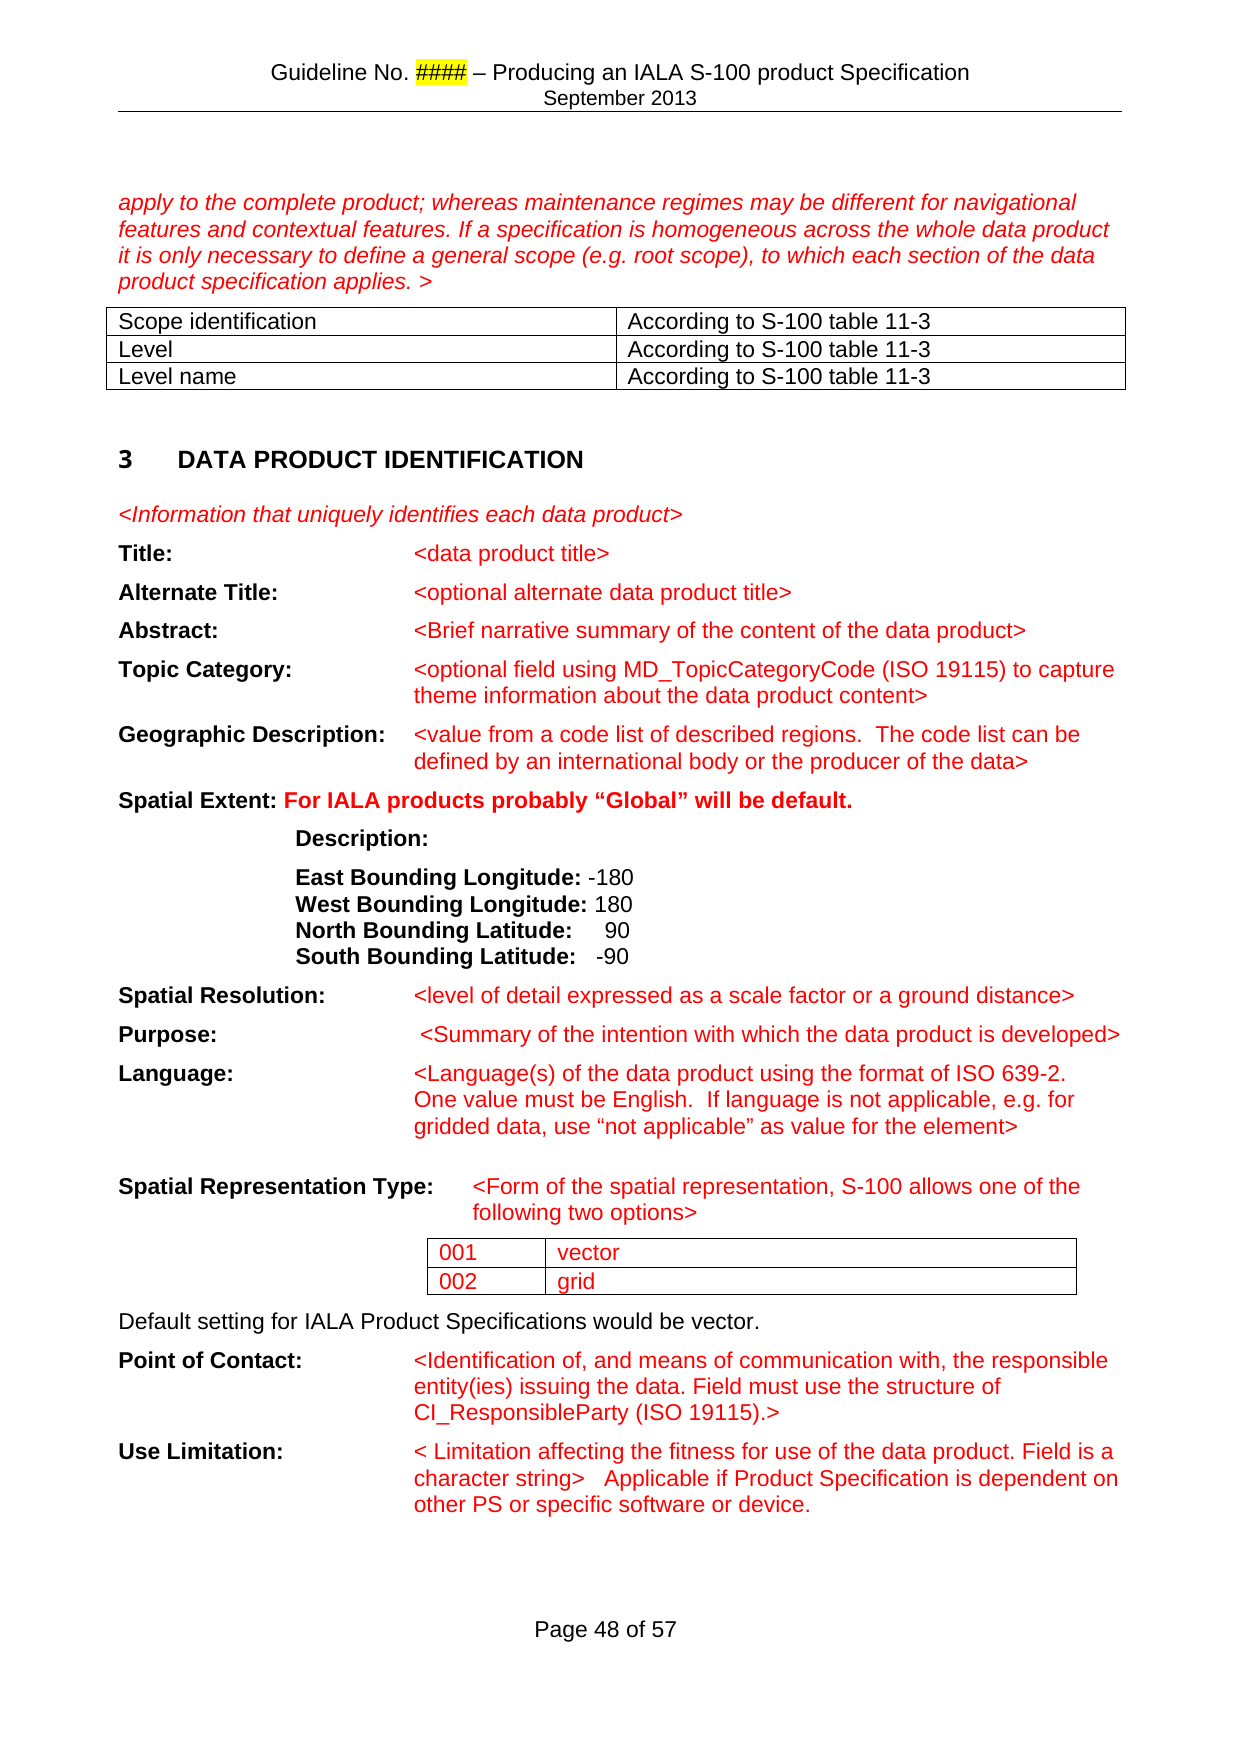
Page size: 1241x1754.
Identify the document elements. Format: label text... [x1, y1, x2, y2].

table_header According to S-100 table 11-3 [617, 308, 1125, 334]
subtitle Data product Identification [118, 442, 1122, 476]
table_cell According to S-100 table 11-3 [617, 363, 1125, 389]
text Purpose: <Summary of the intention with which the data product is developed> [118, 1021, 1122, 1047]
text Topic Category: <optional field using MD_TopicCategoryCode (ISO 19115) to capture theme information about the data product content> [118, 656, 1122, 709]
table_header Scope identification [107, 308, 616, 334]
text Description: [260, 825, 1122, 852]
text Use Limitation: < Limitation affecting the fitness for use of the data product. Field is a character string> Applicable if Product Specification is dependent on other PS or specific software or device. [118, 1438, 1122, 1517]
text South Bounding Latitude: -90 [260, 943, 1122, 970]
text Abstract: <Brief narrative summary of the content of the data product> [118, 617, 1122, 644]
text Title: <data product title> [118, 539, 1122, 566]
text East Bounding Longitude: -180 [260, 864, 1122, 891]
table_cell Level name [107, 363, 616, 389]
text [118, 189, 1122, 294]
table_cell grid [546, 1268, 1076, 1294]
text Spatial Resolution: <level of detail expressed as a scale factor or a ground distance> [118, 982, 1122, 1008]
text North Bounding Latitude: 90 [260, 917, 1122, 943]
table_header 001 [428, 1239, 545, 1267]
text West Bounding Longitude: 180 [260, 891, 1122, 917]
text Geographic Description: <value from a code list of described regions. The code list can be defined by an international body or the producer of the data> [118, 721, 1122, 774]
text Spatial Extent: For IALA products probably “Global” will be default. [118, 787, 1122, 813]
text Language: <Language(s) of the data product using the format of ISO 639-2. One value must be English. If language is not applicable, e.g. for gridded data, use “not applicable” as value for the element> [118, 1060, 1122, 1139]
text <Information that uniquely identifies each data product> [118, 501, 1122, 527]
table_cell 002 [428, 1268, 545, 1294]
table_header vector [546, 1239, 1076, 1267]
table_cell Level [107, 336, 616, 362]
text Point of Contact: <Identification of, and means of communication with, the responsible entity(ies) issuing the data. Field must use the structure of CI_ResponsibleParty (ISO 19115).> [118, 1347, 1122, 1426]
table_cell According to S-100 table 11-3 [617, 336, 1125, 362]
text Alternate Title: <optional alternate data product title> [118, 578, 1122, 605]
text Spatial Representation Type: <Form of the spatial representation, S-100 allows one of the following two options> [118, 1173, 1122, 1226]
text Default setting for IALA Product Specifications would be vector. [118, 1308, 1122, 1334]
